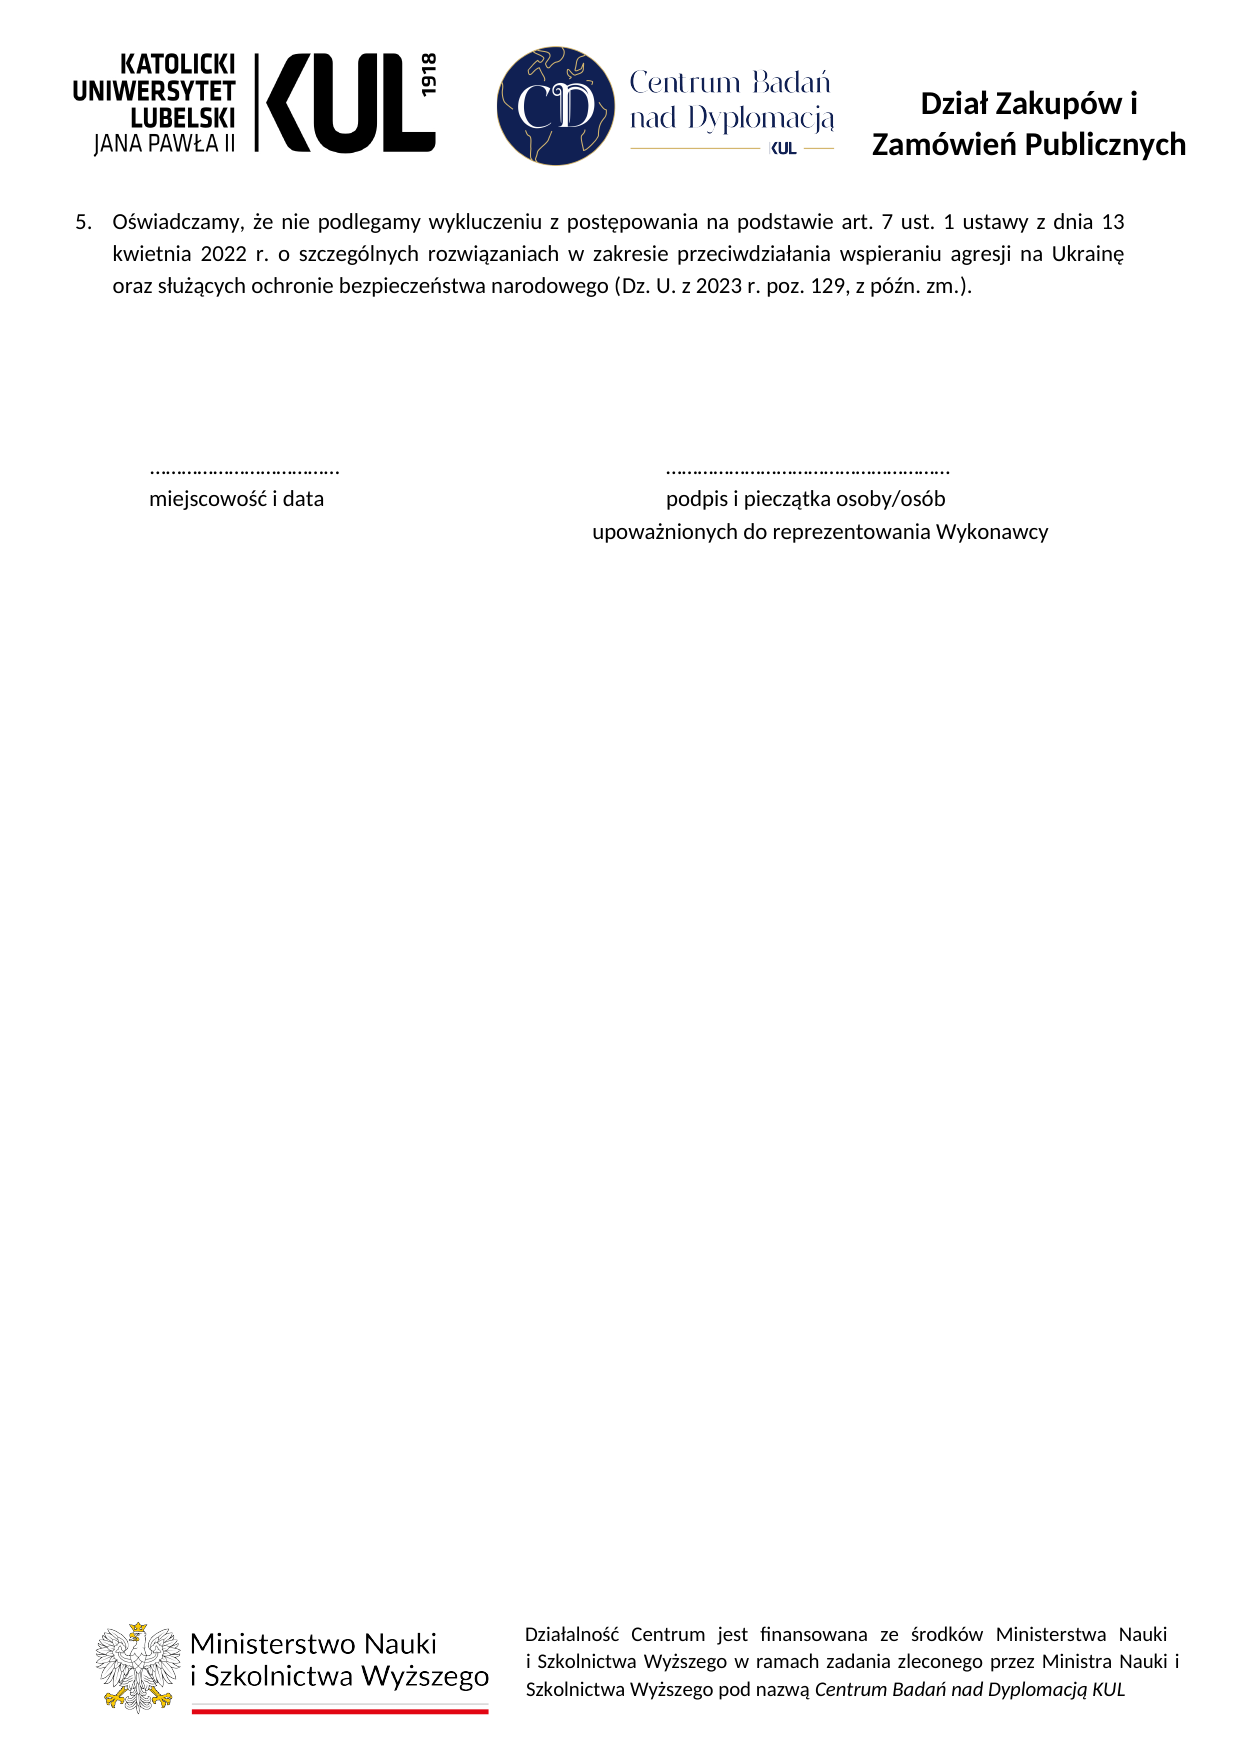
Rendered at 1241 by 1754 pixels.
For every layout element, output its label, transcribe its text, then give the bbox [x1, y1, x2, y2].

text upoważnionych do reprezentowania Wykonawcy [450, 517, 1165, 545]
text ……………………………… ……………………………………………… [76, 452, 1125, 480]
list Oświadczamy, że nie podlegamy wykluczeniu z postępowania na podstawie art. 7 ust. 1 ustawy z dnia 13 kwietnia 2022 r. o szczególnych rozwiązaniach w zakresie przeciwdziałania wspieraniu agresji na Ukrainę oraz służących ochronie bezpieczeństwa narodowego (Dz. U. z 2023 r. poz. 129, z późn. zm.). [75, 207, 1126, 299]
text miejscowość i data podpis i pieczątka osoby/osób [75, 484, 1165, 513]
picture [0, 0, 1229, 166]
picture [74, 1600, 510, 1736]
